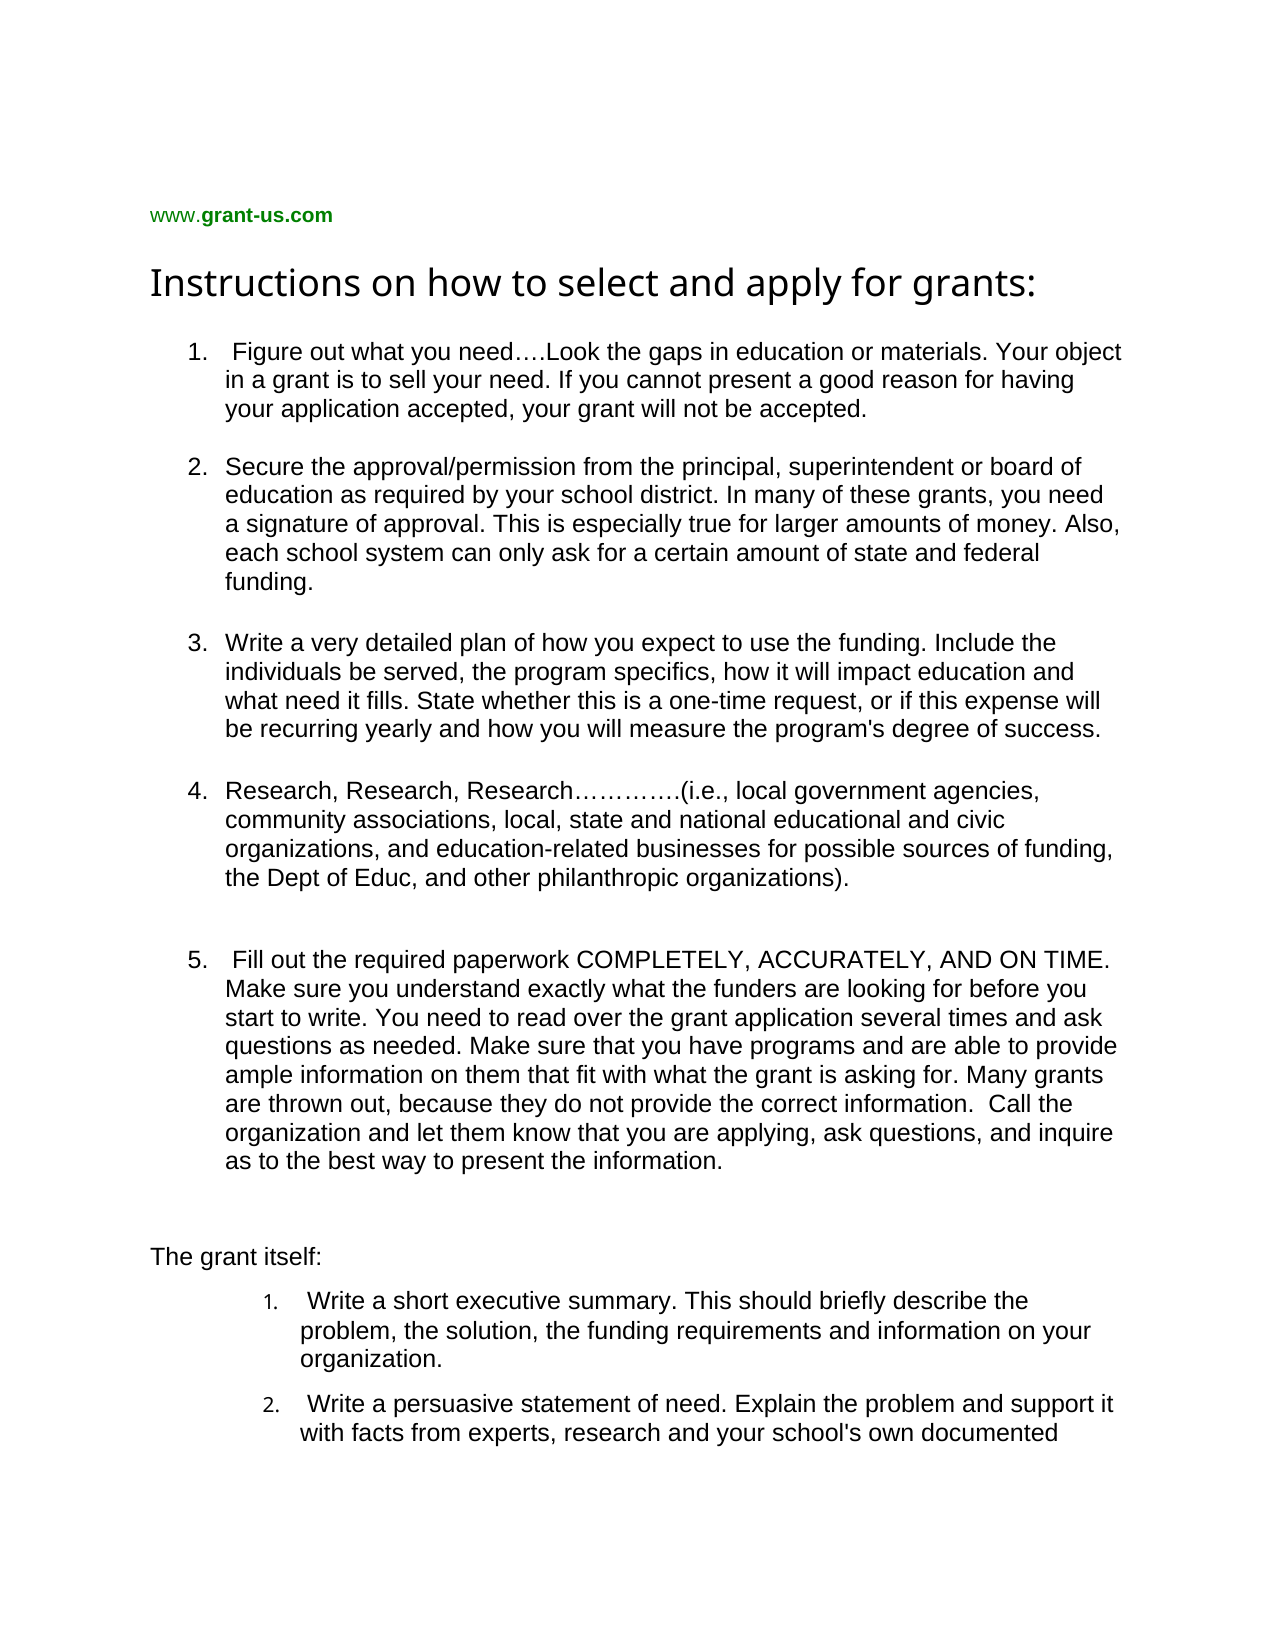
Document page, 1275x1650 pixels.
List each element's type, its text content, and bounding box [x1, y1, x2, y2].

text Instructions on how to select and apply for grants: [150, 256, 1125, 307]
list Secure the approval/permission from the principal, superintendent or board of education as required by your school district. In many of these grants, you need a signature of approval. This is especially true for larger amounts of money. Also, each school system can only ask for a certain amount of state and federal funding. [187, 451, 1125, 595]
text www.grant-us.com [150, 203, 1125, 227]
list Fill out the required paperwork COMPLETELY, ACCURATELY, AND ON TIME. Make sure you understand exactly what the funders are looking for before you start to write. You need to read over the grant application several times and ask questions as needed. Make sure that you have programs and are able to provide ample information on them that fit with what the grant is asking for. Many grants are thrown out, because they do not provide the correct information. Call the organization and let them know that you are applying, ask questions, and inquire as to the best way to present the information. [187, 945, 1125, 1175]
list Research, Research, Research………….(i.e., local government agencies, community associations, local, state and national educational and civic organizations, and education-related businesses for possible sources of funding, the Dept of Educ, and other philanthropic organizations). [187, 776, 1125, 891]
list Write a short executive summary. This should briefly describe the problem, the solution, the funding requirements and information on your organization. [262, 1286, 1125, 1373]
list Figure out what you need….Look the gaps in education or materials. Your object in a grant is to sell your need. If you cannot present a good reason for having your application accepted, your grant will not be accepted. [187, 336, 1125, 423]
list Write a very detailed plan of how you expect to use the funding. Include the individuals be served, the program specifics, how it will impact education and what need it fills. State whether this is a one-time request, or if this expense will be recurring yearly and how you will measure the program's degree of success. [187, 628, 1125, 743]
text The grant itself: [150, 1242, 1125, 1271]
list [262, 1389, 1125, 1447]
